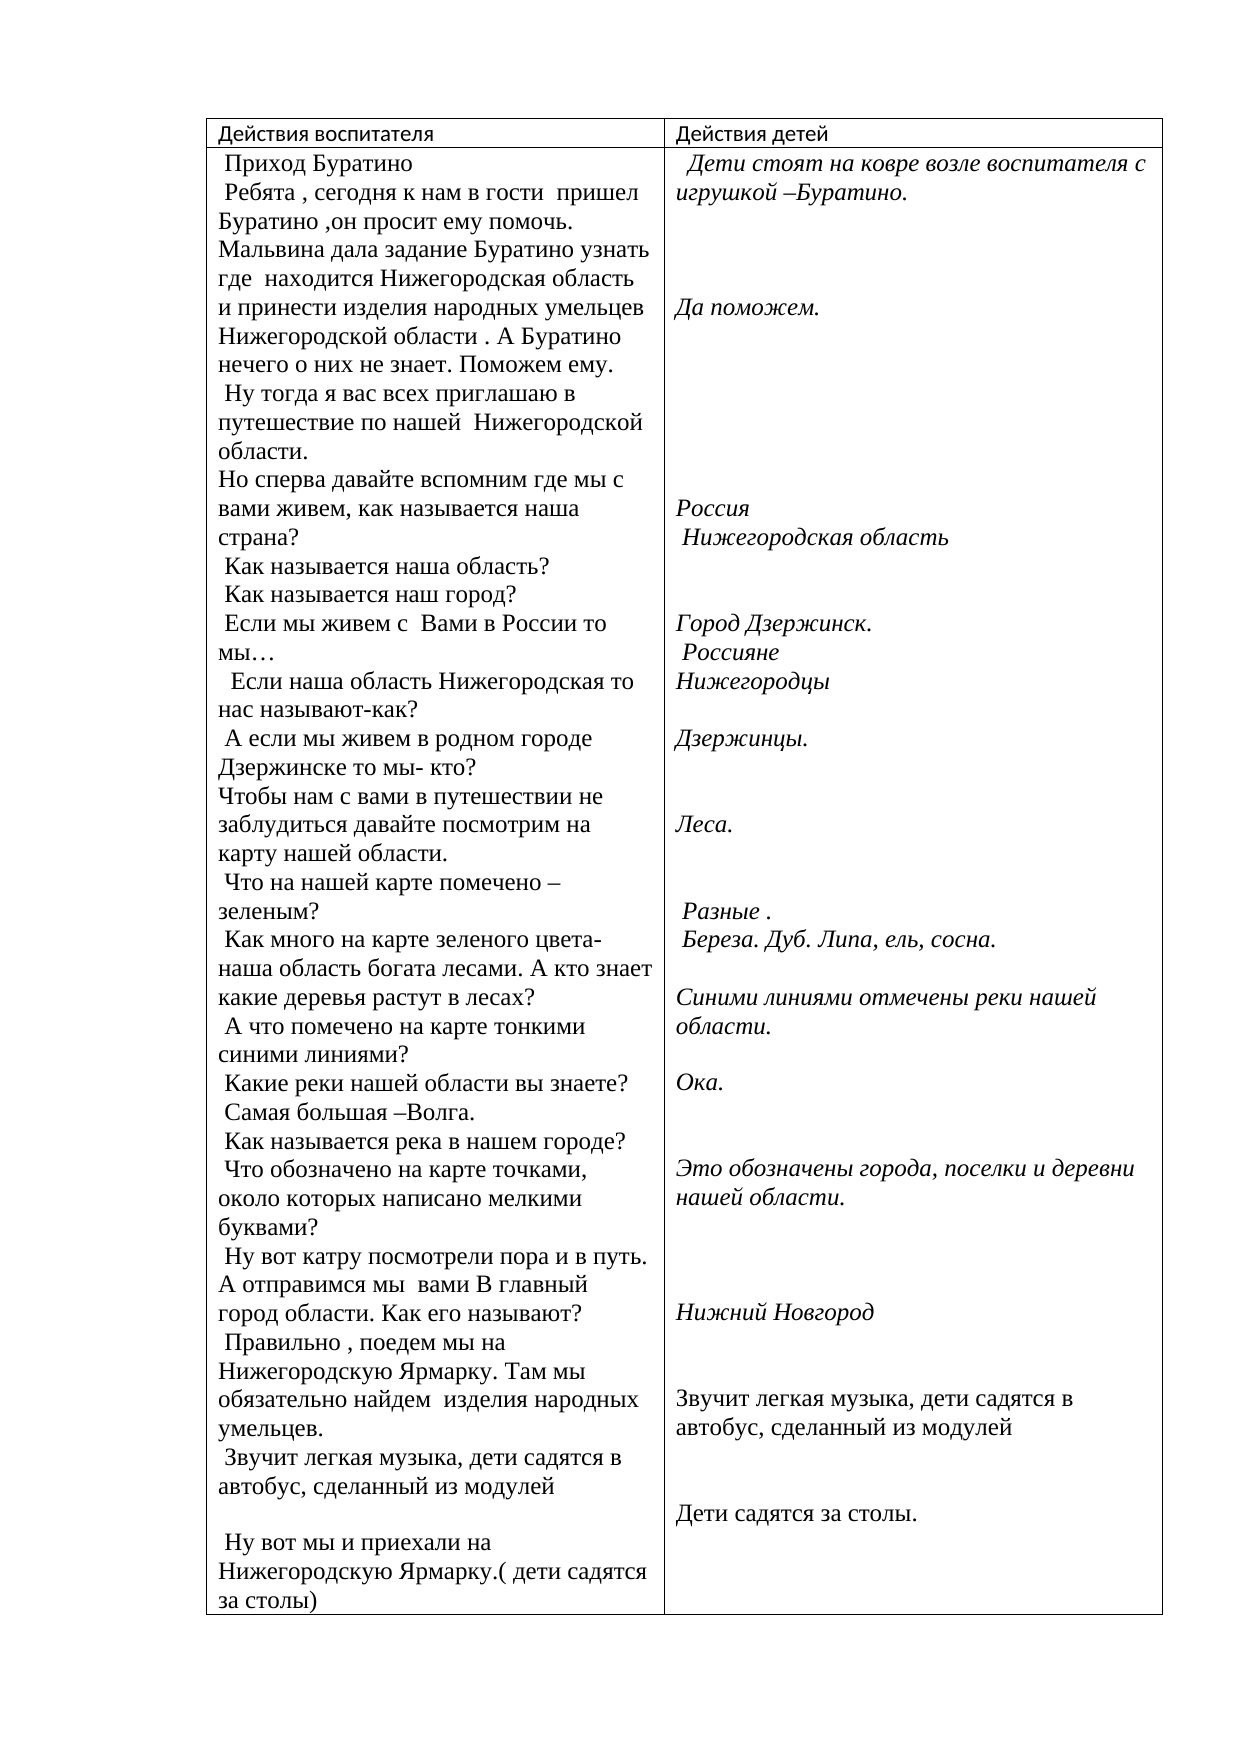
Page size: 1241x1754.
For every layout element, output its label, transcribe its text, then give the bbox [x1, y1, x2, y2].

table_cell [207, 148, 664, 1614]
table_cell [665, 148, 1162, 1614]
table_header Действия воспитателя [207, 119, 664, 147]
table_header Действия детей [665, 119, 1162, 147]
